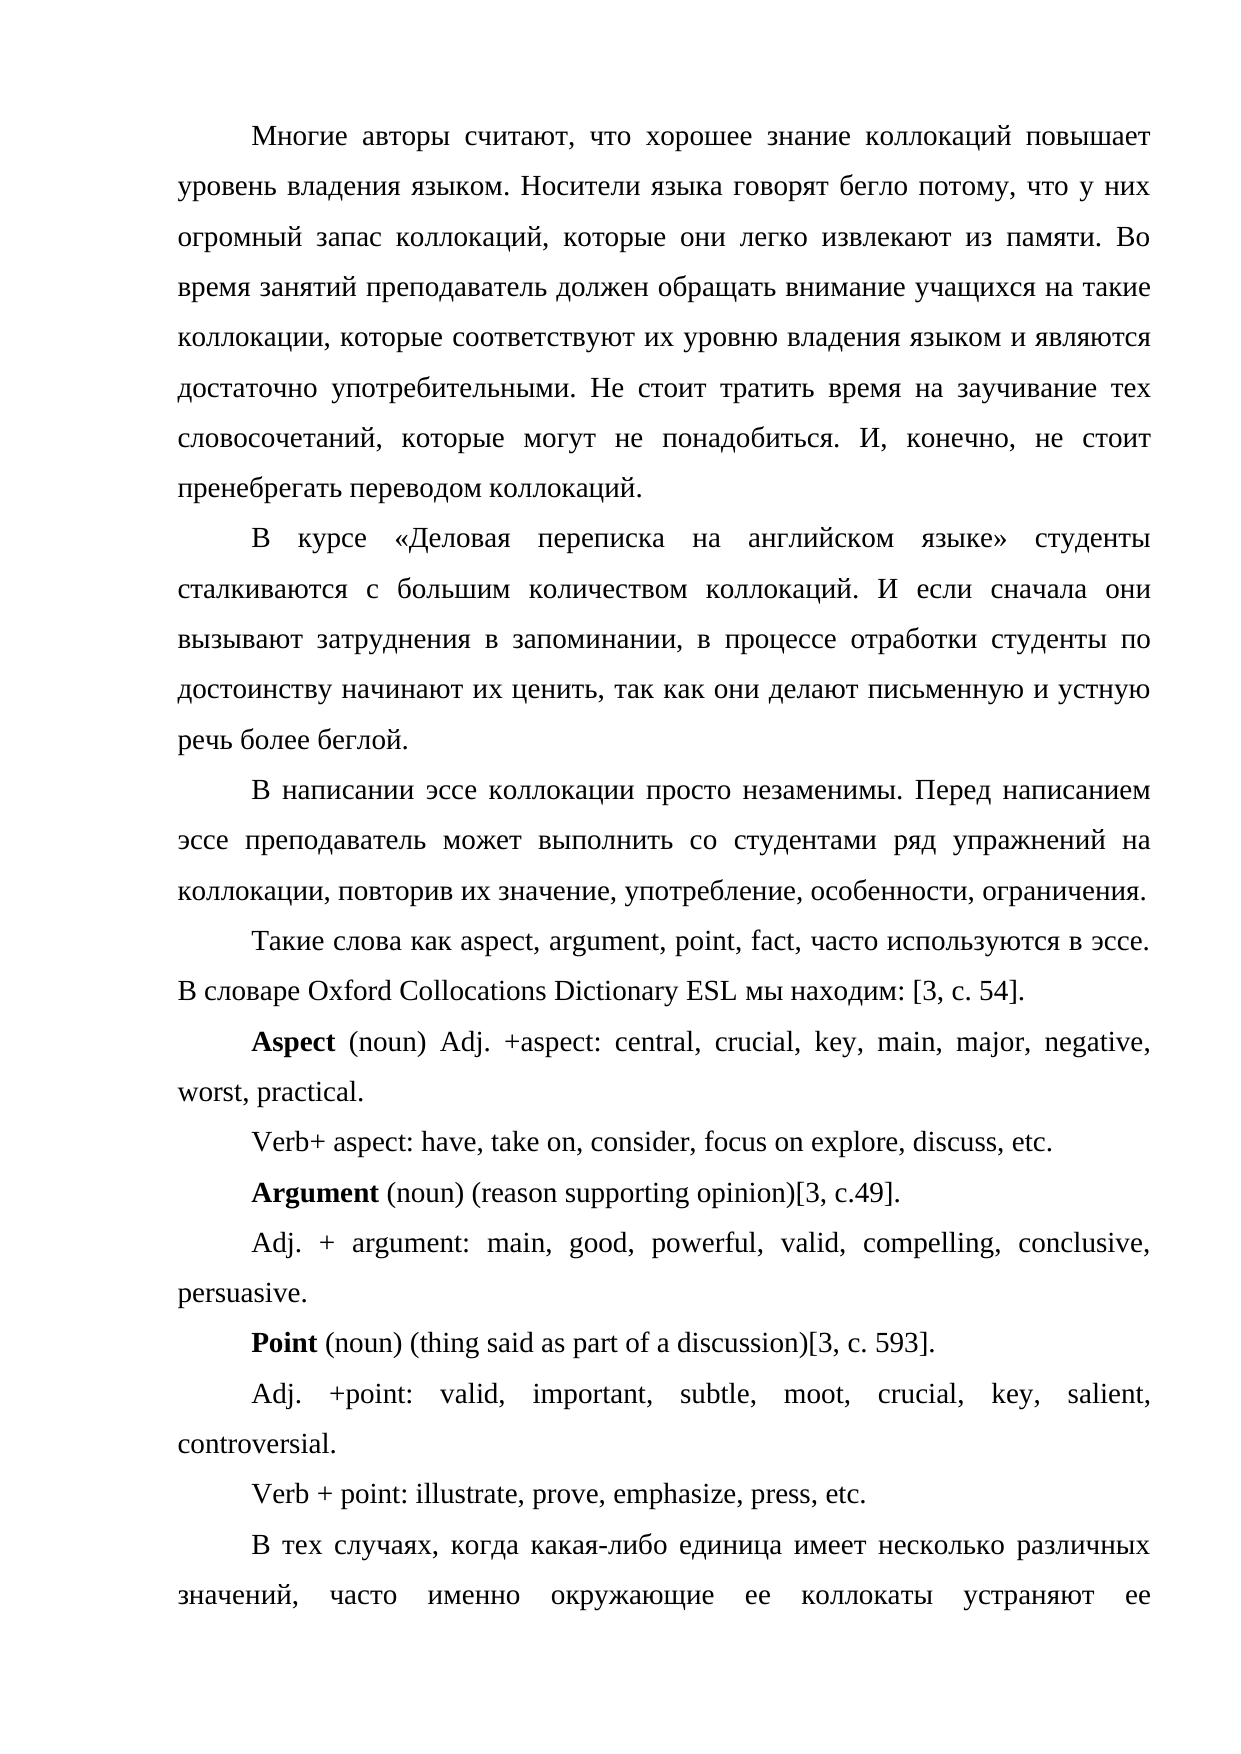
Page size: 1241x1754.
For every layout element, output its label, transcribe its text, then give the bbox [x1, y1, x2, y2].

text Adj. +point: valid, important, subtle, moot, crucial, key, salient, controversial. [177, 1376, 1152, 1460]
text Argument (noun) (reason supporting opinion)[3, с.49]. [177, 1175, 1152, 1208]
text Verb + point: illustrate, prove, emphasize, press, etc. [177, 1477, 1152, 1510]
text Такие слова как aspect, argument, point, fact, часто используются в эссе. В словаре Oxford Collocations Dictionary ESL мы находим: [3, с. 54]. [177, 923, 1152, 1007]
text Многие авторы считают, что хорошее знание коллокаций повышает уровень владения языком. Носители языка говорят бегло потому, что у них огромный запас коллокаций, которые они легко извлекают из памяти. Во время занятий преподаватель должен обращать внимание учащихся на такие коллокации, которые соответствуют их уровню владения языком и являются достаточно употребительными. Не стоит тратить время на заучивание тех словосочетаний, которые могут не понадобиться. И, конечно, не стоит пренебрегать переводом коллокаций. [177, 118, 1152, 504]
text Adj. + argument: main, good, powerful, valid, compelling, conclusive, persuasive. [177, 1225, 1152, 1309]
text Point (noun) (thing said as part of a discussion)[3, с. 593]. [177, 1326, 1152, 1359]
text В написании эссе коллокации просто незаменимы. Перед написанием эссе преподаватель может выполнить со студентами ряд упражнений на коллокации, повторив их значение, употребление, особенности, ограничения. [177, 772, 1152, 906]
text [177, 1527, 1152, 1611]
text Aspect (noun) Adj. +aspect: central, crucial, key, main, major, negative, worst, practical. [177, 1024, 1152, 1108]
text Verb+ aspect: have, take on, consider, focus on explore, discuss, etc. [177, 1124, 1152, 1158]
text В курсе «Деловая переписка на английском языке» студенты сталкиваются с большим количеством коллокаций. И если сначала они вызывают затруднения в запоминании, в процессе отработки студенты по достоинству начинают их ценить, так как они делают письменную и устную речь более беглой. [177, 521, 1152, 755]
